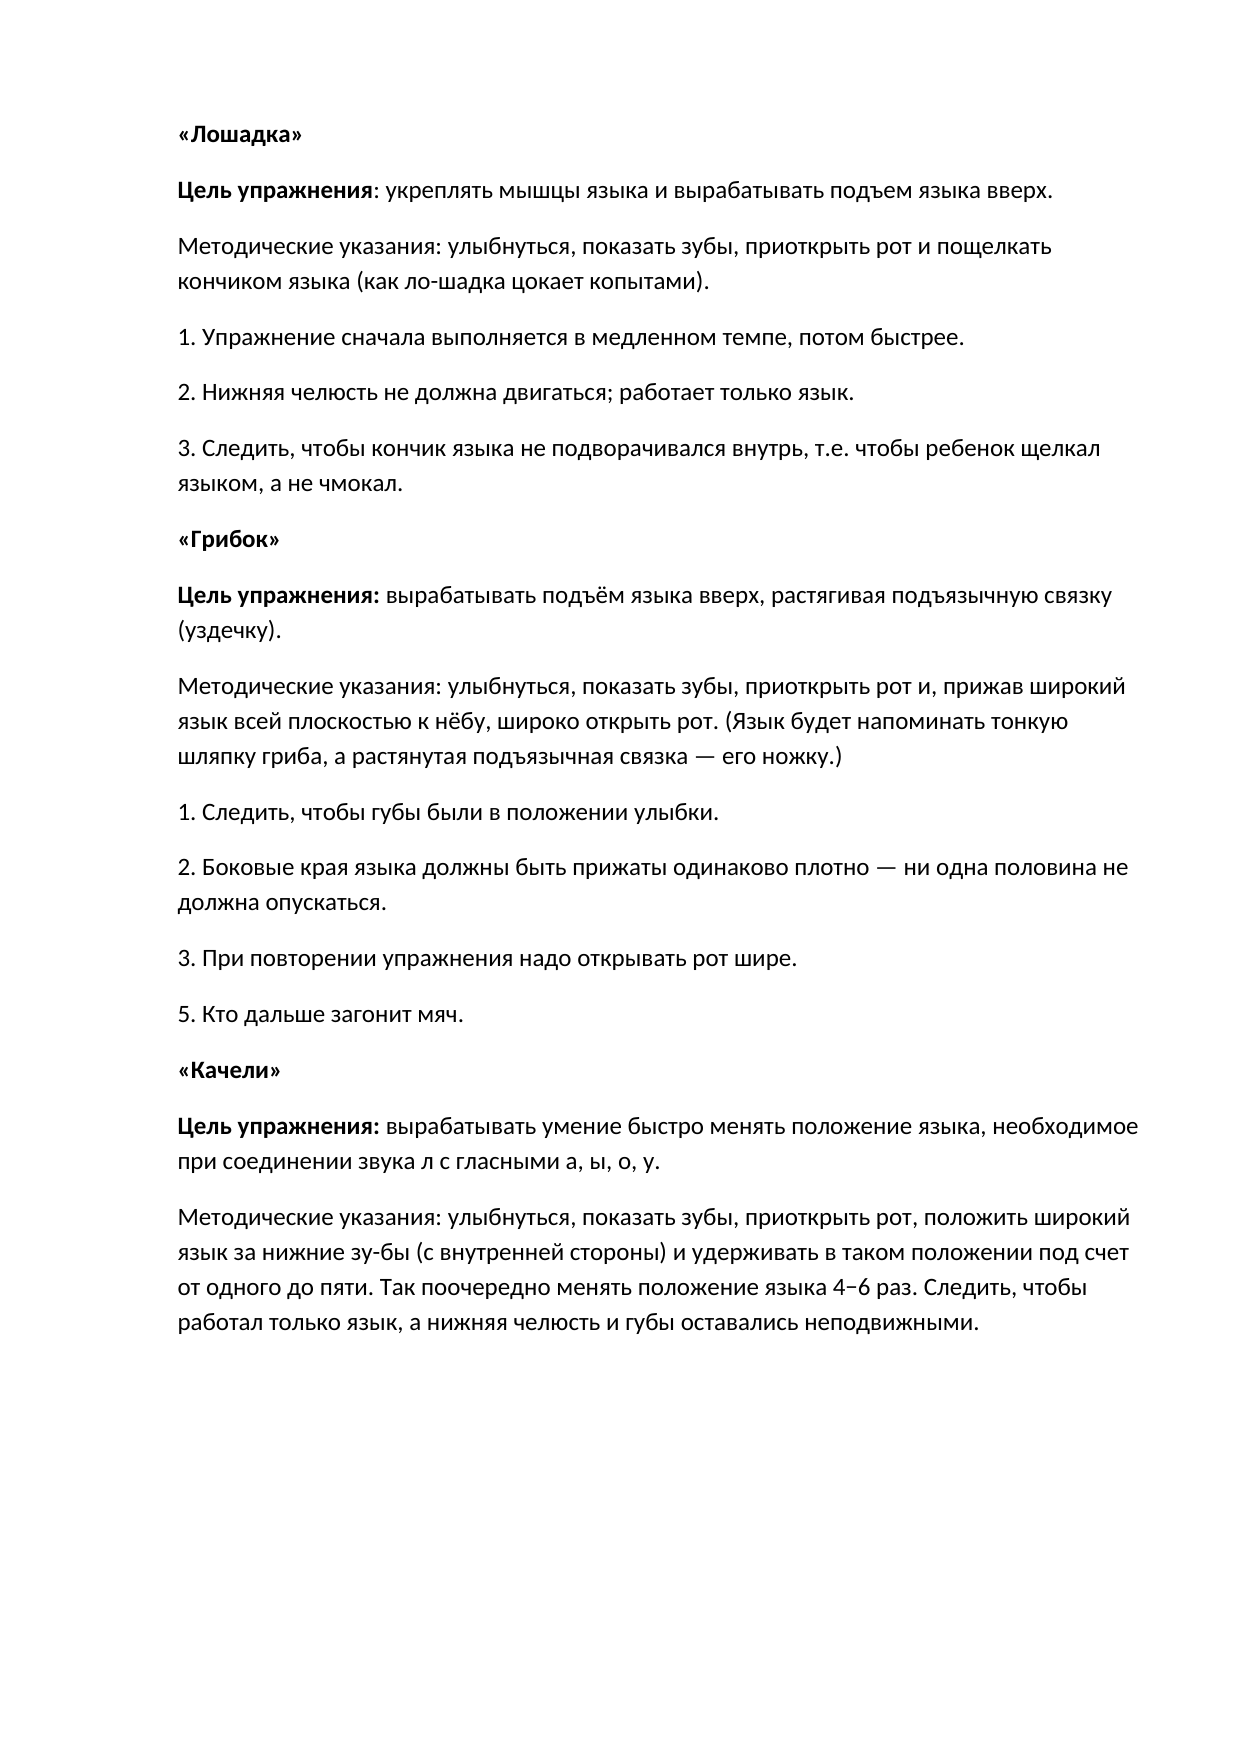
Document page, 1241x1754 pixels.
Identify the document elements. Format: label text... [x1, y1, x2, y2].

text 3. При повторении упражнения надо открывать рот шире. [177, 942, 1152, 973]
text «Лошадка» [177, 118, 1152, 149]
text 2. Боковые края языка должны быть прижаты одинаково плотно — ни одна половина не должна опускаться. [177, 851, 1152, 917]
text 1. Упражнение сначала выполняется в медленном темпе, потом быстрее. [177, 321, 1152, 351]
text Цель упражнения: вырабатывать умение быстро менять положение языка, необходимое при соединении звука л с гласными а, ы, о, у. [177, 1110, 1152, 1175]
text «Качели» [177, 1054, 1152, 1084]
text Цель упражнения: вырабатывать подъём языка вверх, растягивая подъязычную связку (уздечку). [177, 579, 1152, 644]
text 3. Следить, чтобы кончик языка не подворачивался внутрь, т.е. чтобы ребенок щелкал языком, а не чмокал. [177, 432, 1152, 498]
text 2. Нижняя челюсть не должна двигаться; работает только язык. [177, 376, 1152, 407]
text «Грибок» [177, 523, 1152, 554]
text 5. Кто дальше загонит мяч. [177, 998, 1152, 1029]
text Методические указания: улыбнуться, показать зубы, приоткрыть рот, положить широкий язык за нижние зу-бы (с внутренней стороны) и удерживать в таком положении под счет от одного до пяти. Так поочередно менять положение языка 4−6 раз. Следить, чтобы работал только язык, а нижняя челюсть и губы оставались неподвижными. [177, 1201, 1152, 1336]
text 1. Следить, чтобы губы были в положении улыбки. [177, 796, 1152, 826]
text Цель упражнения: укреплять мышцы языка и вырабатывать подъем языка вверх. [177, 174, 1152, 204]
text Методические указания: улыбнуться, показать зубы, приоткрыть рот и пощелкать кончиком языка (как ло-шадка цокает копытами). [177, 230, 1152, 295]
text Методические указания: улыбнуться, показать зубы, приоткрыть рот и, прижав широкий язык всей плоскостью к нёбу, широко открыть рот. (Язык будет напоминать тонкую шляпку гриба, а растянутая подъязычная связка — его ножку.) [177, 670, 1152, 770]
